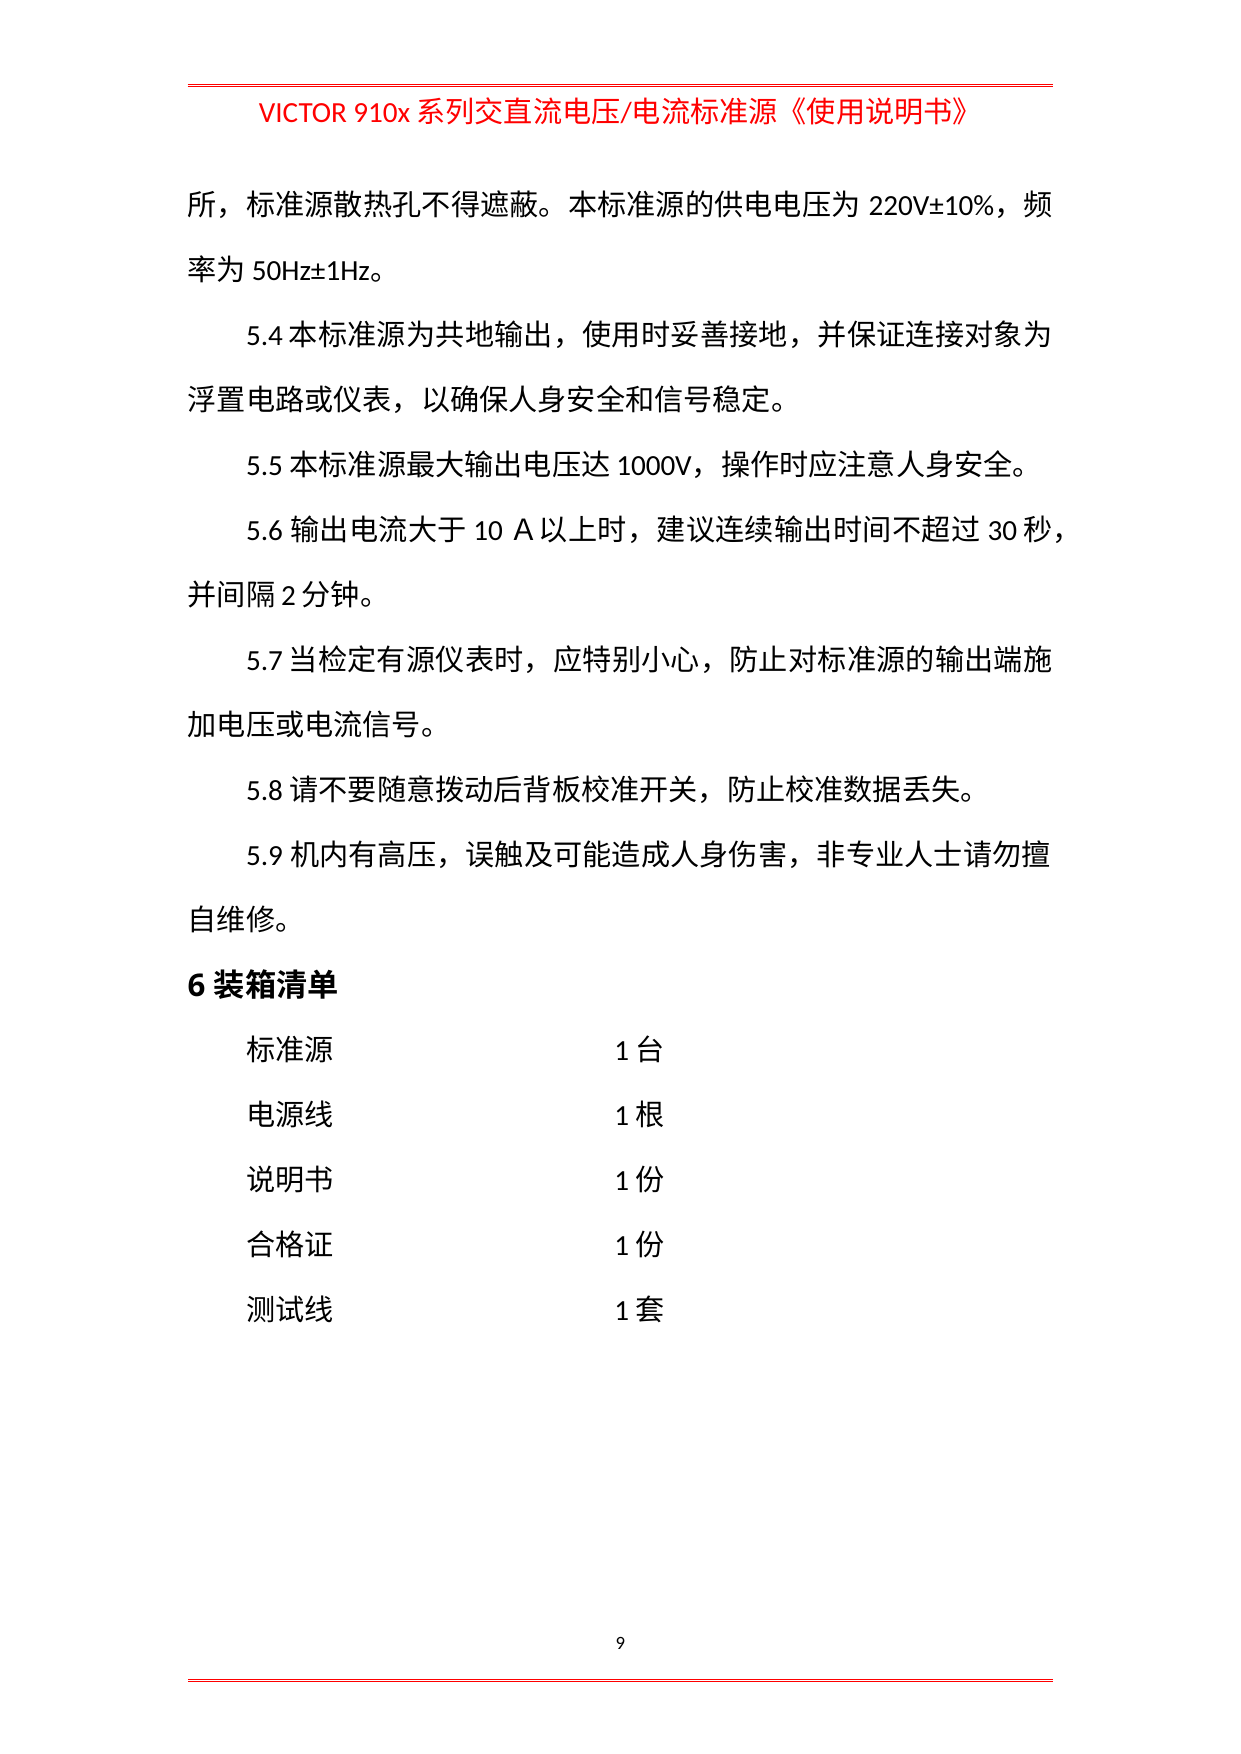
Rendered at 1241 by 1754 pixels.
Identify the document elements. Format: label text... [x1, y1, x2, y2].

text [187, 170, 1053, 300]
text 说明书 1份 [187, 1145, 1053, 1210]
text 标准源 1台 [187, 1015, 1053, 1080]
text 5.4本标准源为共地输出，使用时妥善接地，并保证连接对象为浮置电路或仪表，以确保人身安全和信号稳定。 [187, 300, 1053, 430]
text 5.9 机内有高压，误触及可能造成人身伤害，非专业人士请勿擅自维修。 [187, 820, 1053, 950]
text 5.8 请不要随意拨动后背板校准开关，防止校准数据丢失。 [187, 755, 1053, 820]
text 6 装箱清单 [187, 950, 1053, 1015]
text 5.5 本标准源最大输出电压达1000V，操作时应注意人身安全。 [187, 430, 1053, 495]
text 电源线 1根 [187, 1080, 1053, 1145]
text 合格证 1份 [187, 1210, 1053, 1275]
text 测试线 1套 [187, 1275, 1053, 1340]
text 5.7当检定有源仪表时，应特别小心，防止对标准源的输出端施加电压或电流信号。 [187, 625, 1053, 755]
text 5.6 输出电流大于10Ａ以上时，建议连续输出时间不超过30秒，并间隔2分钟。 [187, 495, 1053, 625]
